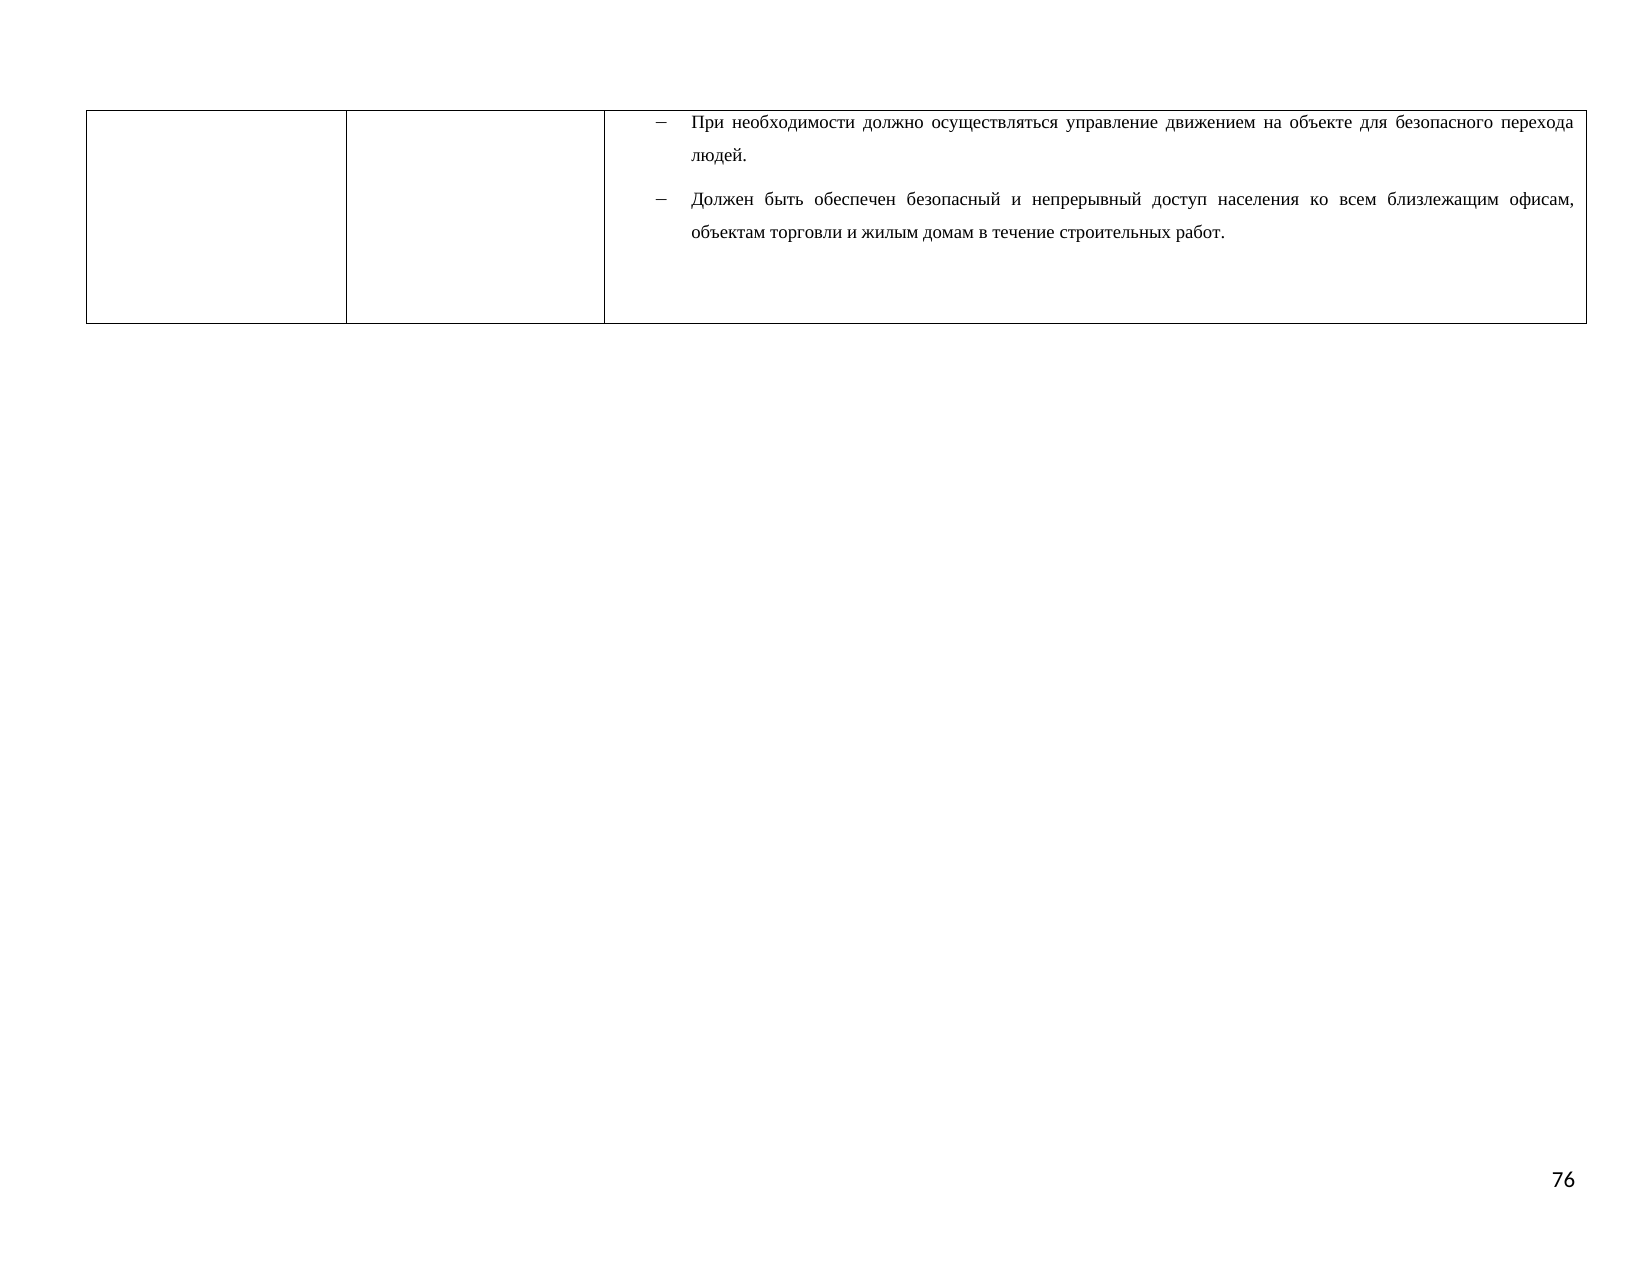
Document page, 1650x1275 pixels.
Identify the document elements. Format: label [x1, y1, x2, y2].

table_cell [605, 111, 1586, 323]
table_cell [347, 111, 604, 323]
table_cell [87, 111, 346, 323]
